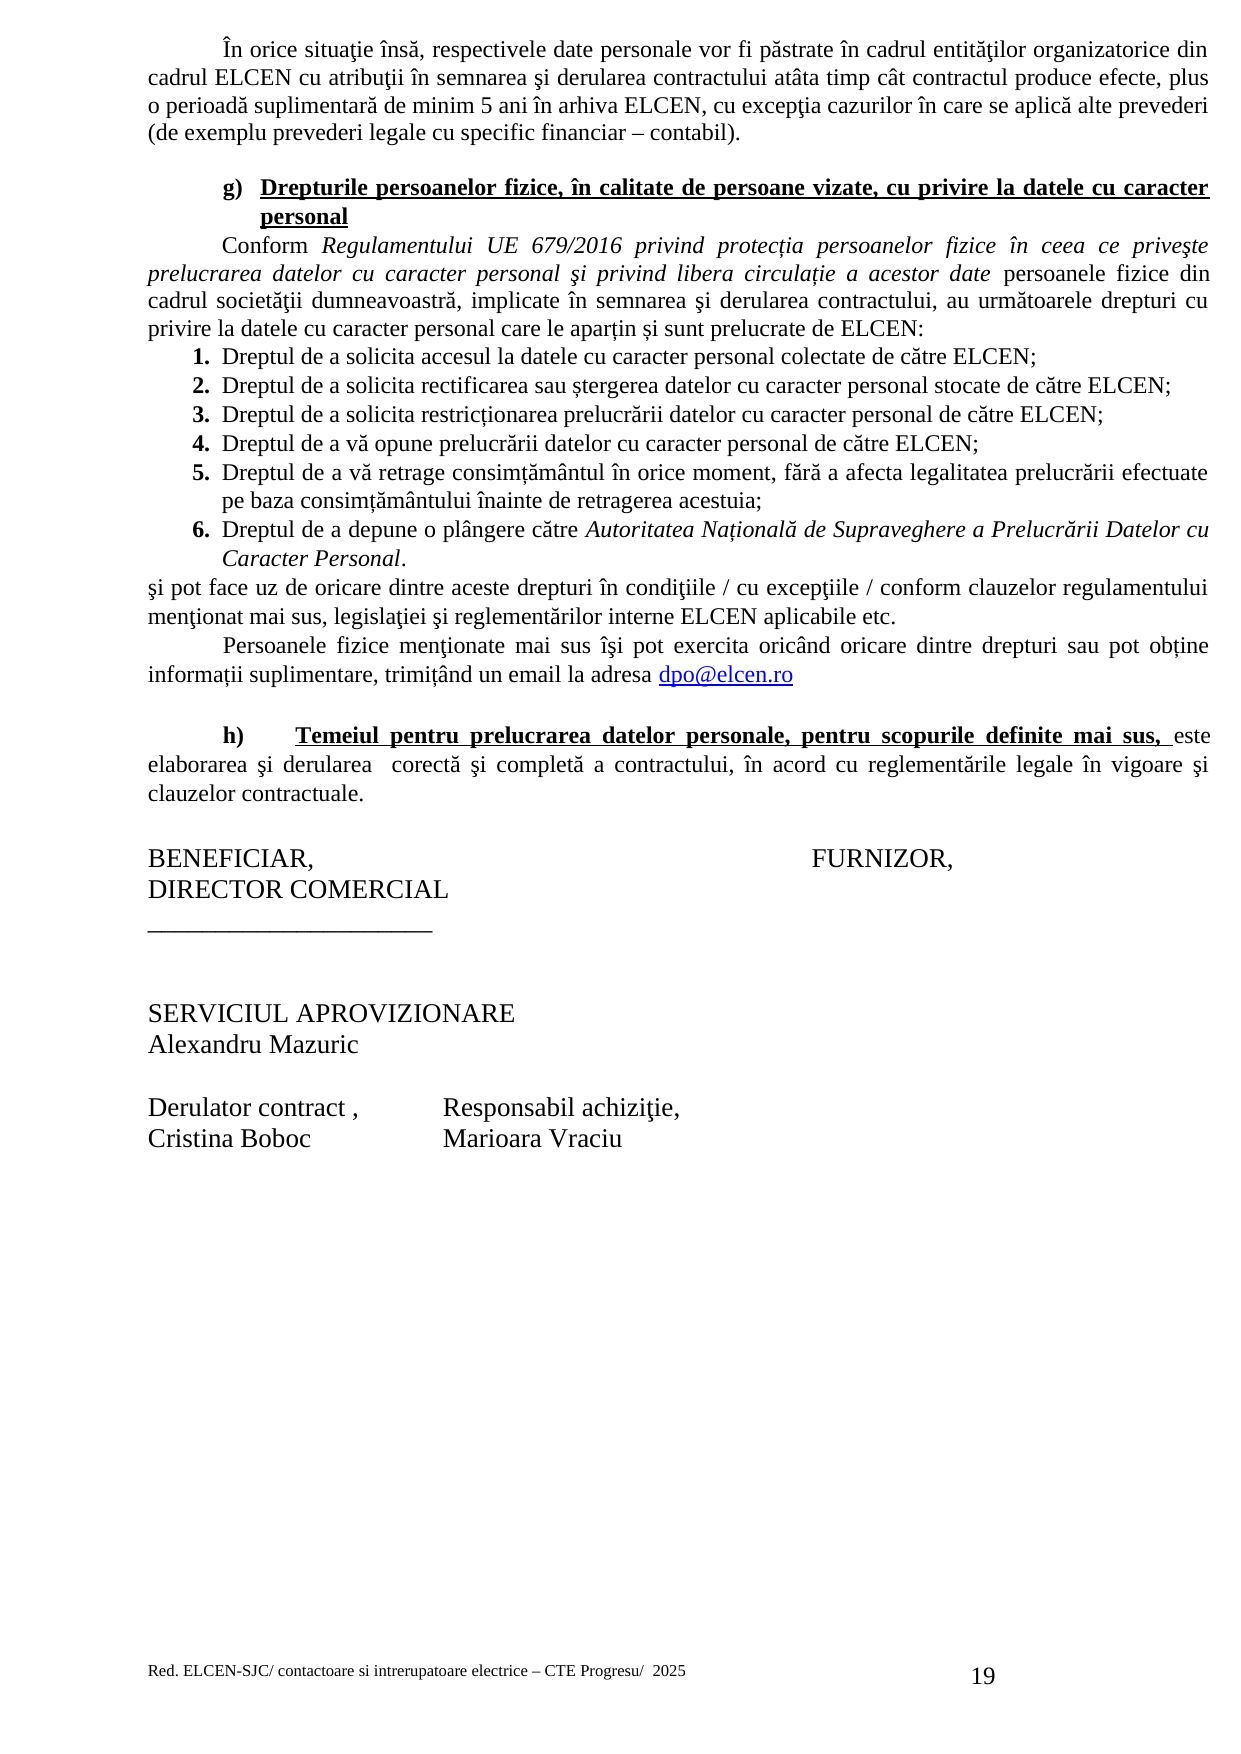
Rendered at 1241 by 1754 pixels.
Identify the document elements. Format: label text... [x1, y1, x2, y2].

text _____________________ [148, 904, 1211, 935]
list Dreptul de a solicita rectificarea sau ștergerea datelor cu caracter personal stocate de către ELCEN; [192, 371, 1211, 398]
text Cristina Boboc Marioara Vraciu [148, 1122, 1211, 1153]
list şi pot face uz de oricare dintre aceste drepturi în condiţiile / cu excepţiile / conform clauzelor regulamentului menţionat mai sus, legislaţiei şi reglementărilor interne ELCEN aplicabile etc. [148, 573, 1211, 630]
text SERVICIUL APROVIZIONARE [148, 997, 1211, 1029]
text Alexandru Mazuric [148, 1029, 1211, 1060]
list Dreptul de a depune o plângere către Autoritatea Națională de Supraveghere a Prelucrării Datelor cu Caracter Personal. [192, 516, 1211, 572]
text Persoanele fizice menţionate mai sus îşi pot exercita oricând oricare dintre drepturi sau pot obține informații suplimentare, trimițând un email la adresa dpo@elcen.ro [148, 631, 1211, 688]
list Dreptul de a vă retrage consimțământul în orice moment, fără a afecta legalitatea prelucrării efectuate pe baza consimțământului înainte de retragerea acestuia; [192, 458, 1211, 514]
list Dreptul de a vă opune prelucrării datelor cu caracter personal de către ELCEN; [192, 429, 1211, 456]
text Derulator contract , Responsabil achiziţie, [148, 1091, 1211, 1122]
list Dreptul de a solicita accesul la datele cu caracter personal colectate de către ELCEN; [192, 342, 1211, 369]
text DIRECTOR COMERCIAL [148, 873, 1211, 904]
text Conform Regulamentului UE 679/2016 privind protecția persoanelor fizice în ceea ce priveşte prelucrarea datelor cu caracter personal şi privind libera circulație a acestor date persoanele fizice din cadrul societăţii dumneavoastră, implicate în semnarea şi derularea contractului, au următoarele drepturi cu privire la datele cu caracter personal care le aparțin și sunt prelucrate de ELCEN: [148, 231, 1211, 342]
list Dreptul de a solicita restricționarea prelucrării datelor cu caracter personal de către ELCEN; [192, 400, 1211, 427]
list Drepturile persoanelor fizice, în calitate de persoane vizate, cu privire la datele cu caracter personal [223, 173, 1211, 230]
text În orice situaţie însă, respectivele date personale vor fi păstrate în cadrul entităţilor organizatorice din cadrul ELCEN cu atribuţii în semnarea şi derularea contractului atâta timp cât contractul produce efecte, plus o perioadă suplimentară de minim 5 ani în arhiva ELCEN, cu excepţia cazurilor în care se aplică alte prevederi (de exemplu prevederi legale cu specific financiar – contabil). [148, 35, 1211, 146]
list Temeiul pentru prelucrarea datelor personale, pentru scopurile definite mai sus, este elaborarea şi derularea corectă şi completă a contractului, în acord cu reglementările legale în vigoare şi clauzelor contractuale. [148, 721, 1211, 807]
text BENEFICIAR, FURNIZOR, [148, 842, 1211, 873]
